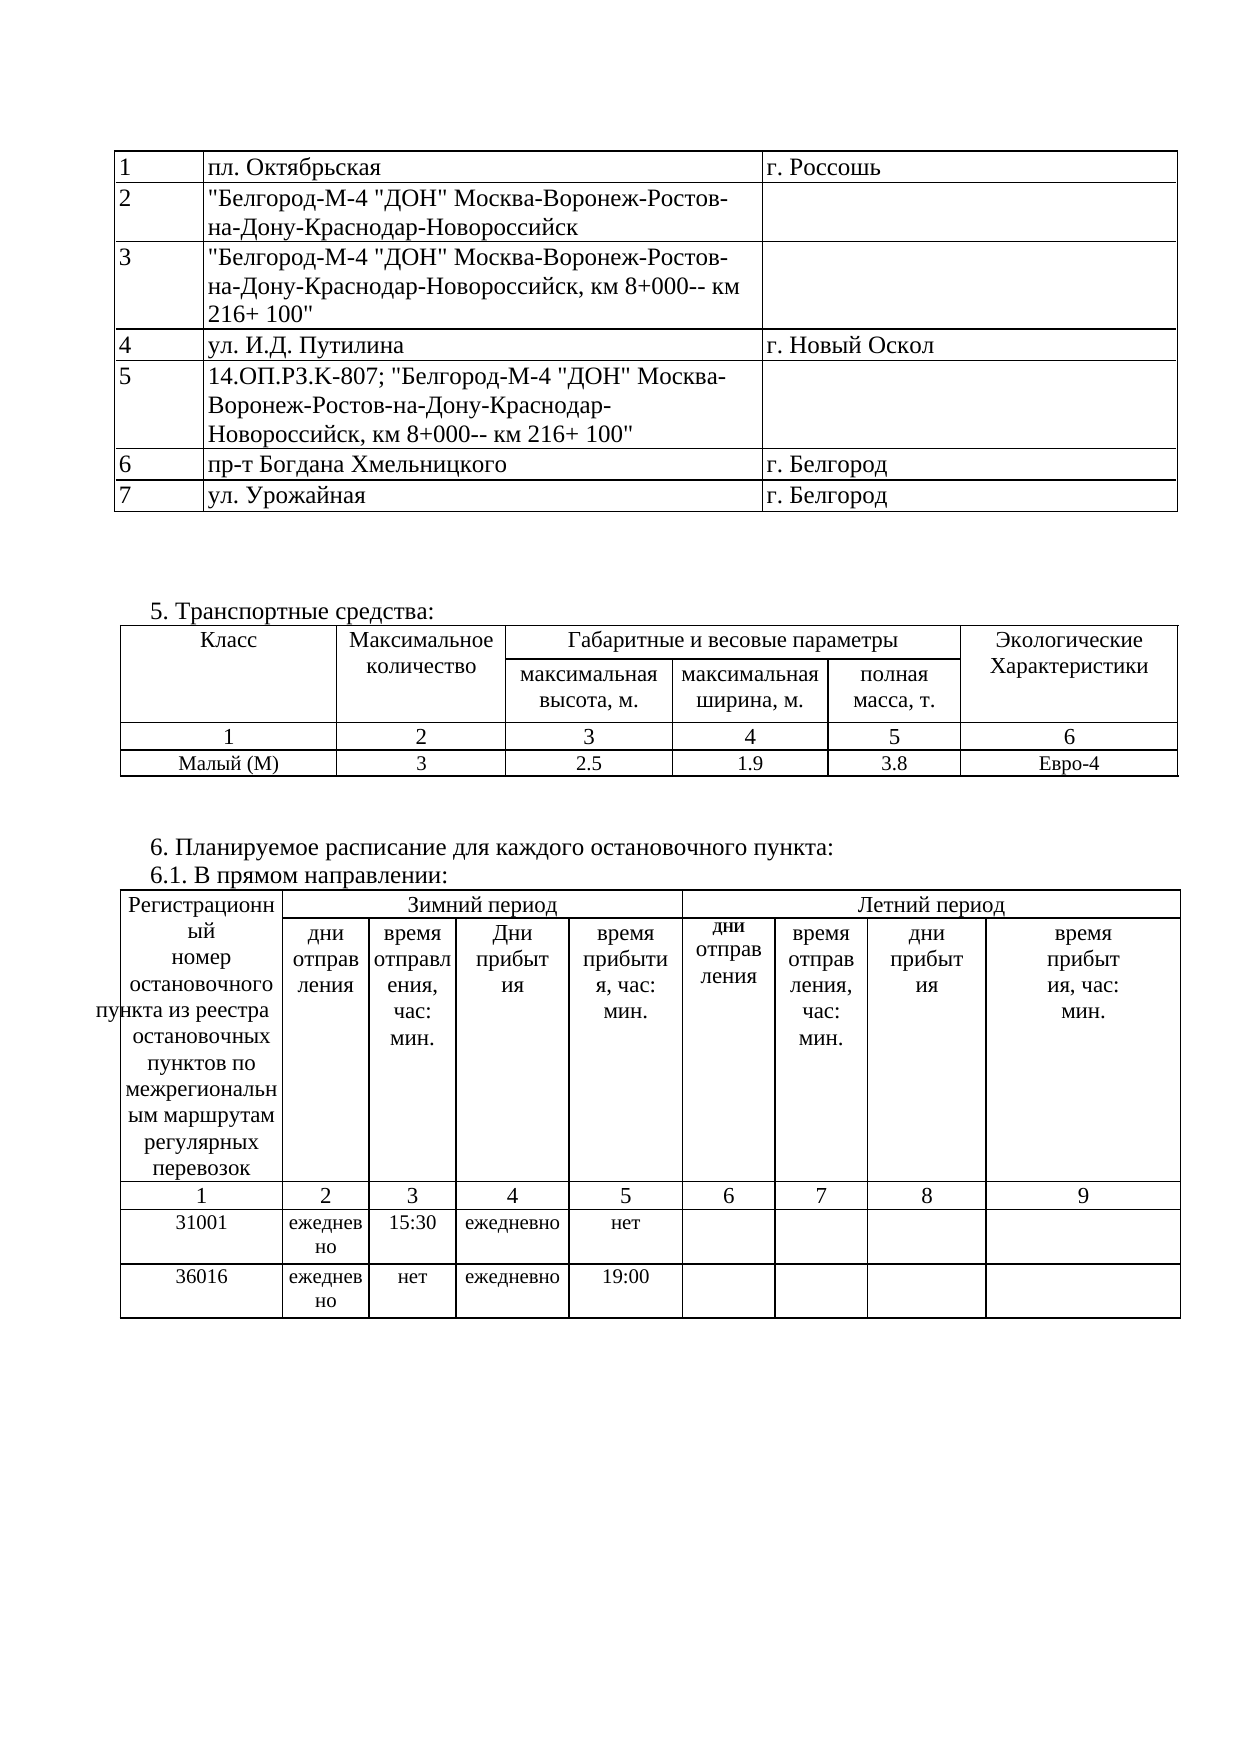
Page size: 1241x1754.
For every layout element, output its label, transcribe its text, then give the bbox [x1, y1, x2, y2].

table_cell 5 [829, 723, 960, 749]
table_cell 2 [283, 1182, 368, 1208]
table_cell 15:30 [370, 1210, 455, 1263]
table_cell 6 [961, 723, 1177, 749]
table_cell [763, 181, 1177, 241]
table_cell нет [570, 1210, 682, 1263]
table_cell 2.5 [506, 751, 672, 775]
table_cell 1 [115, 152, 203, 181]
table_cell 7 [115, 480, 203, 511]
table_cell 36016 [121, 1265, 282, 1317]
table_cell 1 [121, 723, 336, 749]
text 5. Транспортные средства: [150, 596, 1090, 625]
table_cell дни прибыт ия [868, 919, 985, 1181]
table_header Летний период [683, 891, 1180, 917]
table_header Зимний период [283, 891, 682, 917]
table_cell максимальная ширина, м. [673, 660, 827, 721]
text 6.1. В прямом направлении: [150, 860, 1090, 889]
table_cell 5 [570, 1182, 682, 1208]
table_cell пл. Октябрьская [204, 152, 762, 181]
table_cell ДНИ отправ ления [683, 919, 774, 1181]
table_cell г. Россошь [763, 152, 1177, 181]
table_cell 4 [673, 723, 827, 749]
table_cell 3 [115, 242, 203, 328]
table_cell пр-т Богдана Хмельницкого [204, 449, 762, 479]
table_cell ежедневно [283, 1265, 368, 1317]
table_cell 2 [337, 723, 505, 749]
table_cell 8 [868, 1182, 985, 1208]
table_cell г. Белгород [763, 448, 1177, 479]
table_cell дни отправ ления [283, 919, 368, 1181]
text 6. Планируемое расписание для каждого остановочного пункта: [150, 832, 1090, 860]
table_cell [776, 1265, 867, 1317]
table_cell 2 [115, 183, 203, 241]
table_cell время отправ ления, час: мин. [776, 919, 867, 1181]
table_header Регистрационный номер остановочного пункта из реестра остановочных пунктов по межрегиональным маршрутам регулярных перевозок [121, 891, 282, 1181]
table_cell Дни прибыт ия [457, 919, 568, 1181]
table_cell 1.9 [673, 751, 827, 775]
table_cell "Белгород-М-4 "ДОН" Москва-Воронеж-Ростов-на-Дону-Краснодар-Новороссийск, км 8+000-- км 216+ 100" [204, 242, 762, 328]
table_cell максимальная высота, м. [506, 660, 672, 721]
table_cell 14.ОП.РЗ.K-807; "Белгород-М-4 "ДОН" Москва-Воронеж-Ростов-на-Дону-Краснодар-Новороссийск, км 8+000-- км 216+ 100" [204, 361, 762, 448]
table_cell ул. И.Д. Путилина [204, 330, 762, 360]
table_header Габаритные и весовые параметры [506, 626, 960, 658]
table_cell 31001 [121, 1210, 282, 1263]
table_cell 5 [115, 361, 203, 448]
table_cell "Белгород-М-4 "ДОН" Москва-Воронеж-Ростов-на-Дону-Краснодар-Новороссийск [204, 183, 762, 241]
table_cell [868, 1210, 985, 1263]
table_cell ул. Урожайная [204, 481, 762, 511]
table_cell г. Белгород [763, 479, 1177, 511]
table_cell Евро-4 [961, 751, 1177, 775]
table_cell [987, 1265, 1180, 1317]
table_cell [776, 1210, 867, 1263]
table_cell [683, 1210, 774, 1263]
table_cell 4 [115, 329, 203, 360]
table_cell [763, 360, 1177, 448]
table_cell [683, 1265, 774, 1317]
table_cell 1 [121, 1182, 282, 1208]
table_cell полная масса, т. [829, 660, 960, 721]
table_header Класс [121, 626, 336, 721]
table_cell 19:00 [570, 1265, 682, 1317]
table_cell время прибыти я, час: мин. [570, 919, 682, 1181]
table_cell время прибыт ия, час: мин. [987, 919, 1180, 1181]
table_header Максимальное количество [337, 626, 505, 721]
table_cell 6 [115, 449, 203, 479]
table_cell ежедневно [457, 1210, 568, 1263]
table_cell [868, 1265, 985, 1317]
table_cell 9 [987, 1182, 1180, 1208]
table_cell 3 [506, 723, 672, 749]
table_cell [763, 241, 1177, 328]
table_cell ежедневно [457, 1265, 568, 1317]
table_cell 3 [370, 1182, 455, 1208]
table_cell г. Новый Оскол [763, 328, 1177, 360]
table_cell 4 [457, 1182, 568, 1208]
table_cell нет [370, 1265, 455, 1317]
table_cell 3 [337, 751, 505, 775]
table_cell 7 [776, 1182, 867, 1208]
table_cell 3.8 [829, 751, 960, 775]
table_cell время отправл ения, час: мин. [370, 919, 455, 1181]
table_header Экологические Характеристики [961, 626, 1177, 721]
table_cell Малый (М) [121, 751, 336, 775]
table_cell ежедневно [283, 1210, 368, 1263]
table_cell 6 [683, 1182, 774, 1208]
table_cell [987, 1210, 1180, 1263]
